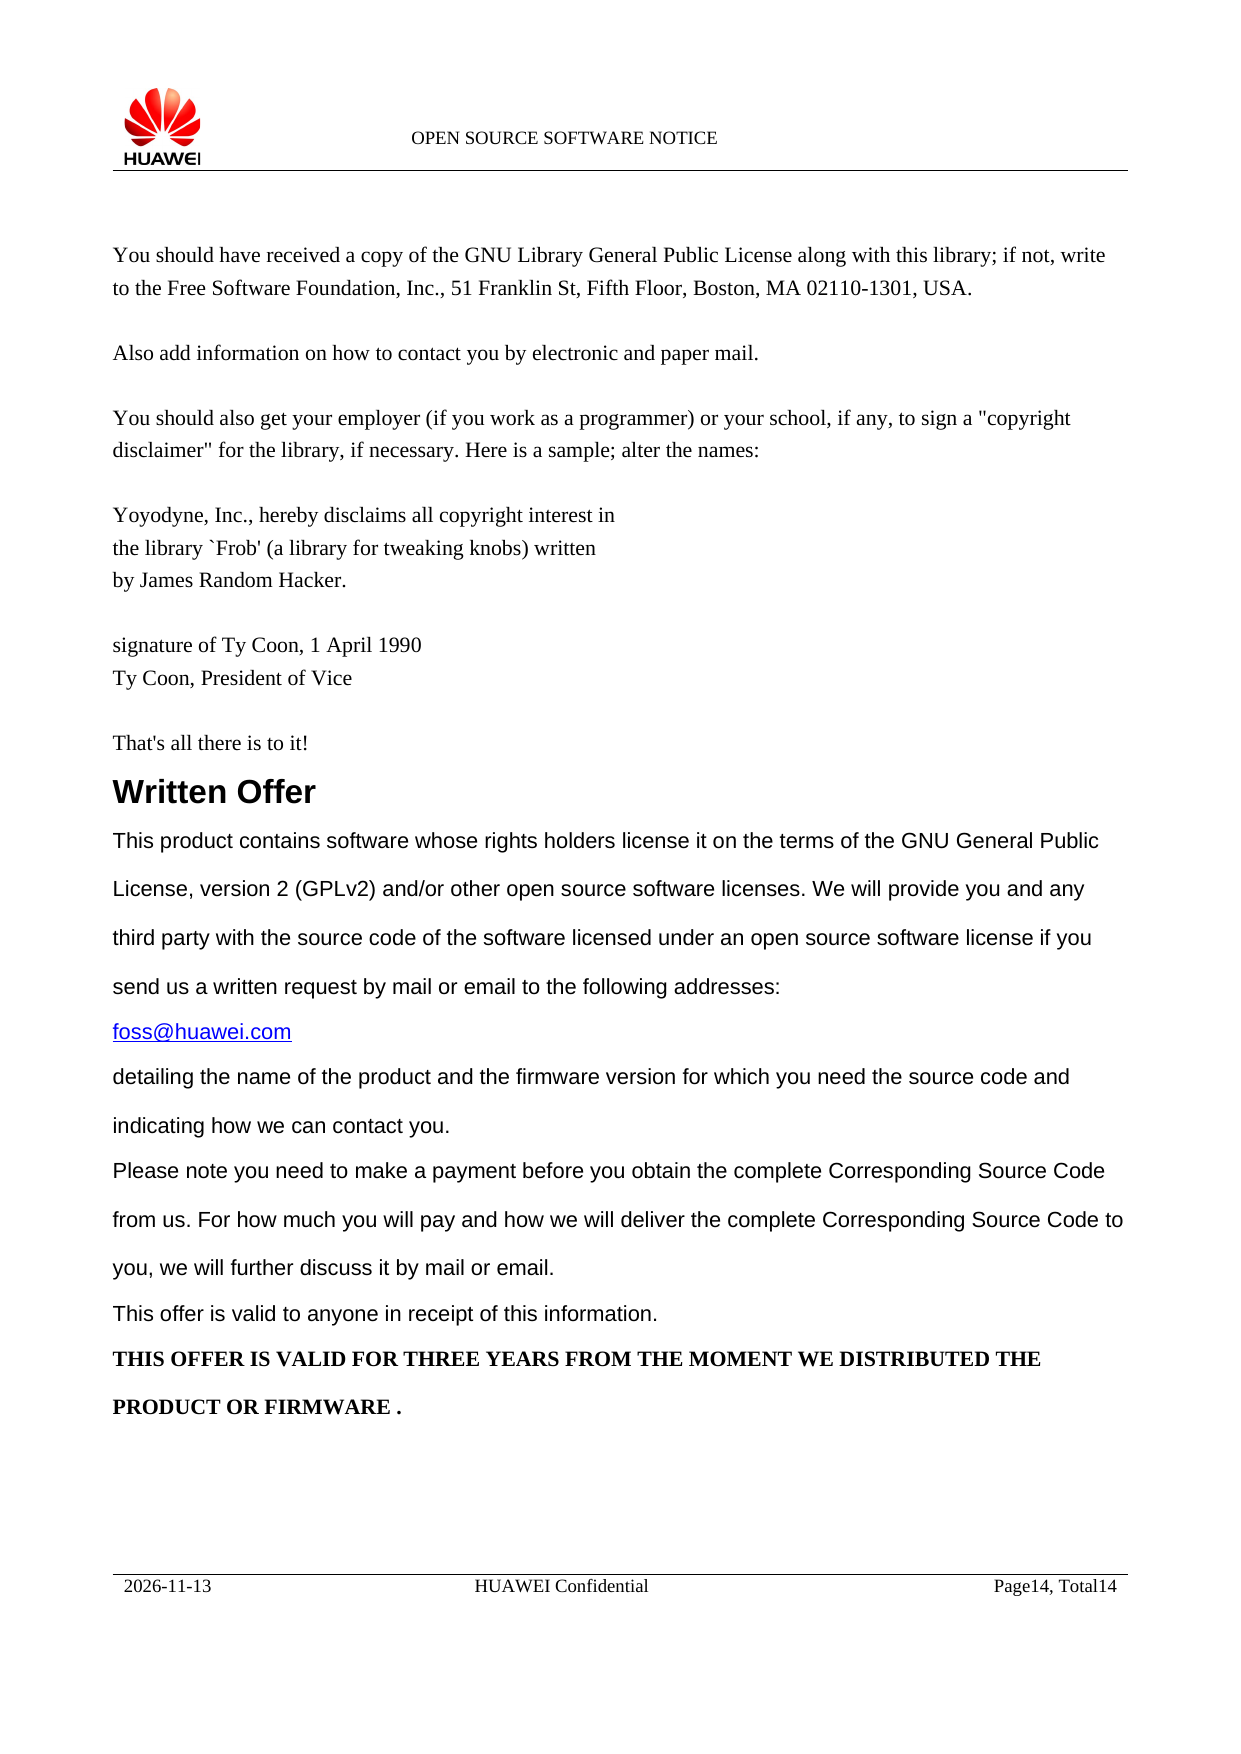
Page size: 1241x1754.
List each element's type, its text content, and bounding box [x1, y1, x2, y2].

text foss@huawei.com [112, 1015, 1128, 1048]
text Please note you need to make a payment before you obtain the complete Corresponding Source Code from us. For how much you will pay and how we will deliver the complete Corresponding Source Code to you, we will further discuss it by mail or email. [112, 1154, 1128, 1284]
text This offer is valid to anyone in receipt of this information. [112, 1297, 1128, 1329]
text detailing the name of the product and the firmware version for which you need the source code and indicating how we can contact you. [112, 1060, 1128, 1142]
text Written Offer [112, 759, 1128, 824]
text [112, 206, 1128, 759]
picture [124, 88, 201, 165]
text This product contains software whose rights holders license it on the terms of the GNU General Public License, version 2 (GPLv2) and/or other open source software licenses. We will provide you and any third party with the source code of the software licensed under an open source software license if you send us a written request by mail or email to the following addresses: [112, 824, 1128, 1003]
text This offer is valid for three years from the moment we distributed the product or firmware . [112, 1342, 1128, 1423]
